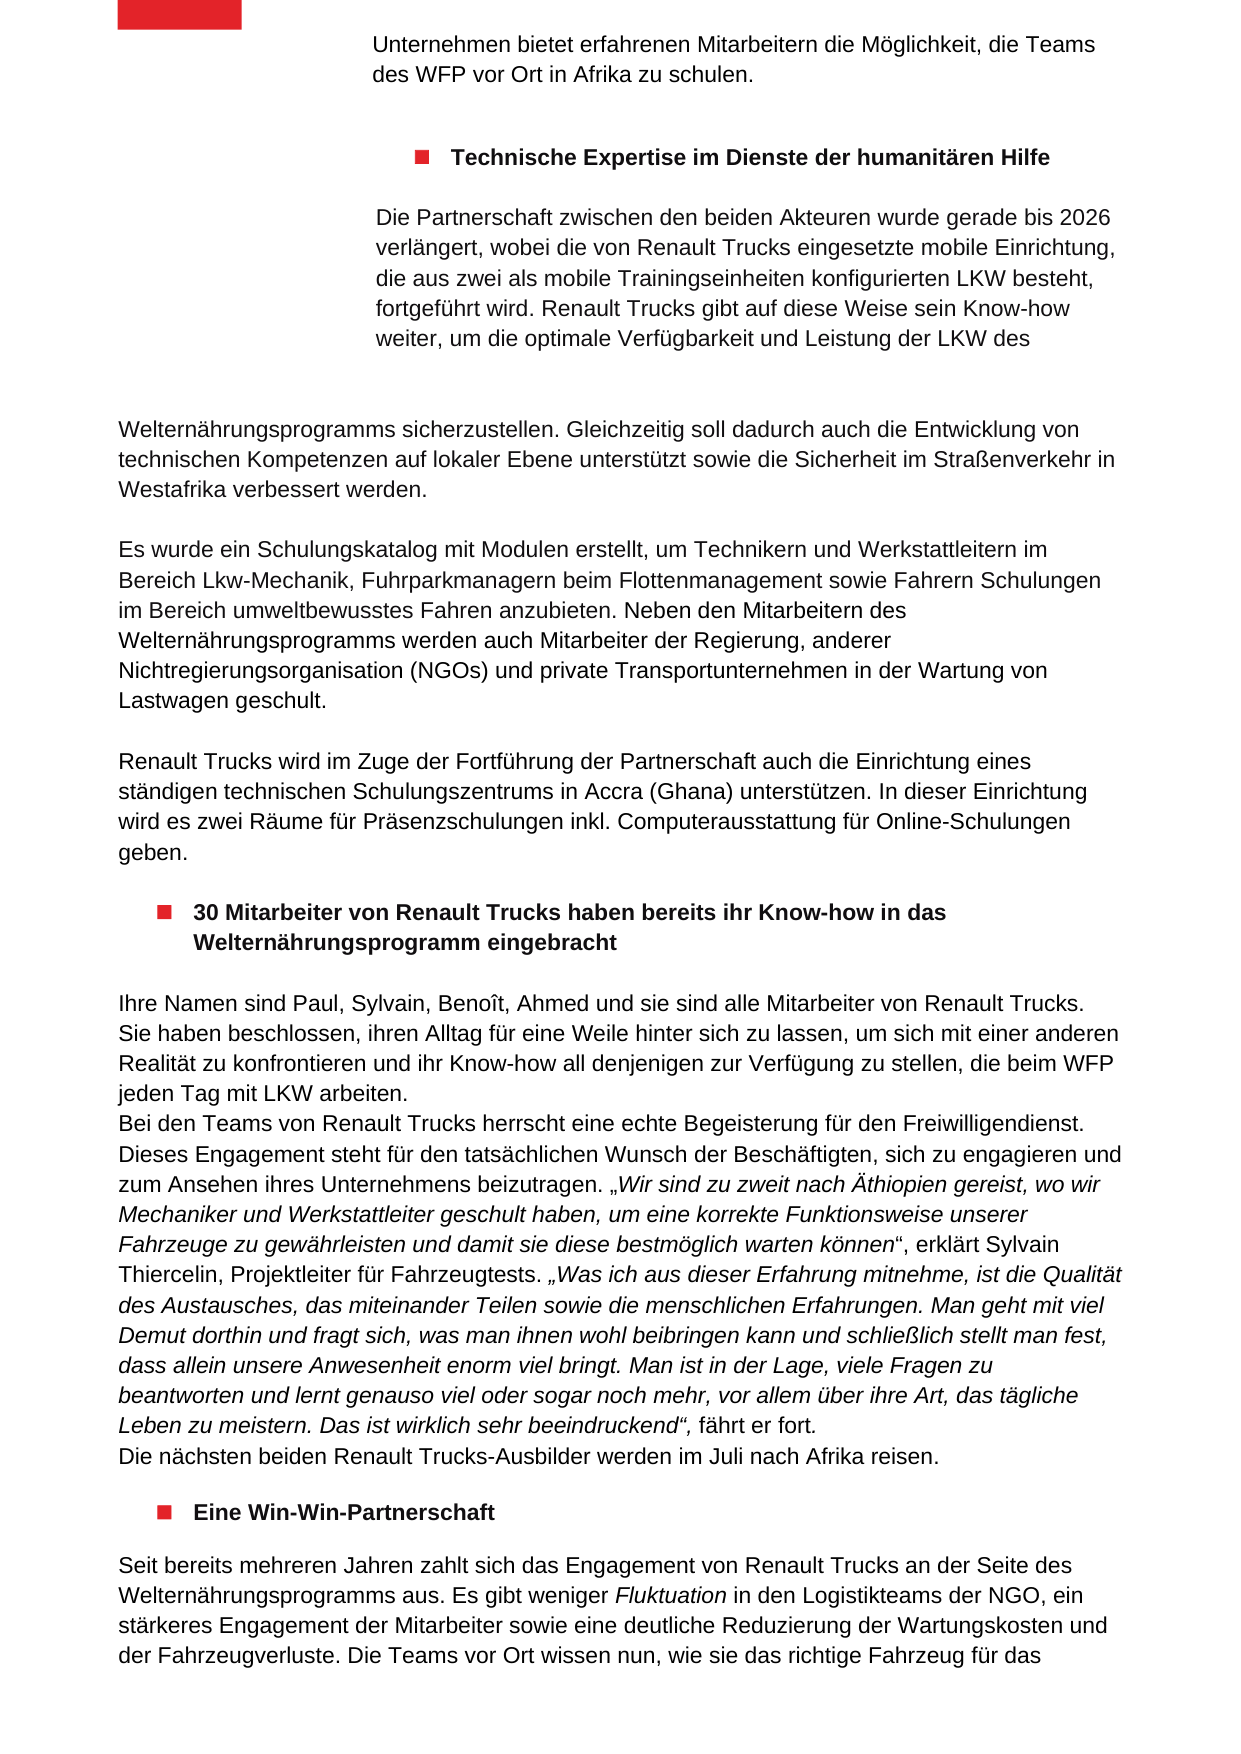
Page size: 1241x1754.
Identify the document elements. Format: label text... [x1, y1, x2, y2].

text Renault Trucks wird im Zuge der Fortführung der Partnerschaft auch die Einrichtung eines ständigen technischen Schulungszentrums in Accra (Ghana) unterstützen. In dieser Einrichtung wird es zwei Räume für Präsenzschulungen inkl. Computerausstattung für Online-Schulungen geben. [118, 748, 1123, 865]
list 30 Mitarbeiter von Renault Trucks haben bereits ihr Know-how in das Welternährungsprogramm eingebracht [156, 899, 1123, 955]
text Ihre Namen sind Paul, Sylvain, Benoît, Ahmed und sie sind alle Mitarbeiter von Renault Trucks. Sie haben beschlossen, ihren Alltag für eine Weile hinter sich zu lassen, um sich mit einer anderen Realität zu konfrontieren und ihr Know-how all denjenigen zur Verfügung zu stellen, die beim WFP jeden Tag mit LKW arbeiten. [118, 989, 1123, 1106]
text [372, 31, 1123, 87]
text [118, 1552, 1123, 1669]
text Die nächsten beiden Renault Trucks-Ausbilder werden im Juli nach Afrika reisen. [118, 1443, 1123, 1469]
text Bei den Teams von Renault Trucks herrscht eine echte Begeisterung für den Freiwilligendienst. Dieses Engagement steht für den tatsächlichen Wunsch der Beschäftigten, sich zu engagieren und zum Ansehen ihres Unternehmens beizutragen. „Wir sind zu zweit nach Äthiopien gereist, wo wir Mechaniker und Werkstattleiter geschult haben, um eine korrekte Funktionsweise unserer Fahrzeuge zu gewährleisten und damit sie diese bestmöglich warten können“, erklärt Sylvain Thiercelin, Projektleiter für Fahrzeugtests. „Was ich aus dieser Erfahrung mitnehme, ist die Qualität des Austausches, das miteinander Teilen sowie die menschlichen Erfahrungen. Man geht mit viel Demut dorthin und fragt sich, was man ihnen wohl beibringen kann und schließlich stellt man fest, dass allein unsere Anwesenheit enorm viel bringt. Man ist in der Lage, viele Fragen zu beantworten und lernt genauso viel oder sogar noch mehr, vor allem über ihre Art, das tägliche Leben zu meistern. Das ist wirklich sehr beeindruckend“, fährt er fort. [118, 1110, 1123, 1439]
list Eine Win-Win-Partnerschaft [156, 1499, 1123, 1526]
text Welternährungsprogramms sicherzustellen. Gleichzeitig soll dadurch auch die Entwicklung von technischen Kompetenzen auf lokaler Ebene unterstützt sowie die Sicherheit im Straßenverkehr in Westafrika verbessert werden. [118, 416, 1123, 502]
text Die Partnerschaft zwischen den beiden Akteuren wurde gerade bis 2026 verlängert, wobei die von Renault Trucks eingesetzte mobile Einrichtung, die aus zwei als mobile Trainingseinheiten konfigurierten LKW besteht, fortgeführt wird. Renault Trucks gibt auf diese Weise sein Know-how weiter, um die optimale Verfügbarkeit und Leistung der LKW des [376, 204, 1123, 351]
list Technische Expertise im Dienste der humanitären Hilfe [413, 144, 1123, 170]
text Es wurde ein Schulungskatalog mit Modulen erstellt, um Technikern und Werkstattleitern im Bereich Lkw-Mechanik, Fuhrparkmanagern beim Flottenmanagement sowie Fahrern Schulungen im Bereich umweltbewusstes Fahren anzubieten. Neben den Mitarbeitern des Welternährungsprogramms werden auch Mitarbeiter der Regierung, anderer Nichtregierungsorganisation (NGOs) und private Transportunternehmen in der Wartung von Lastwagen geschult. [118, 536, 1123, 714]
